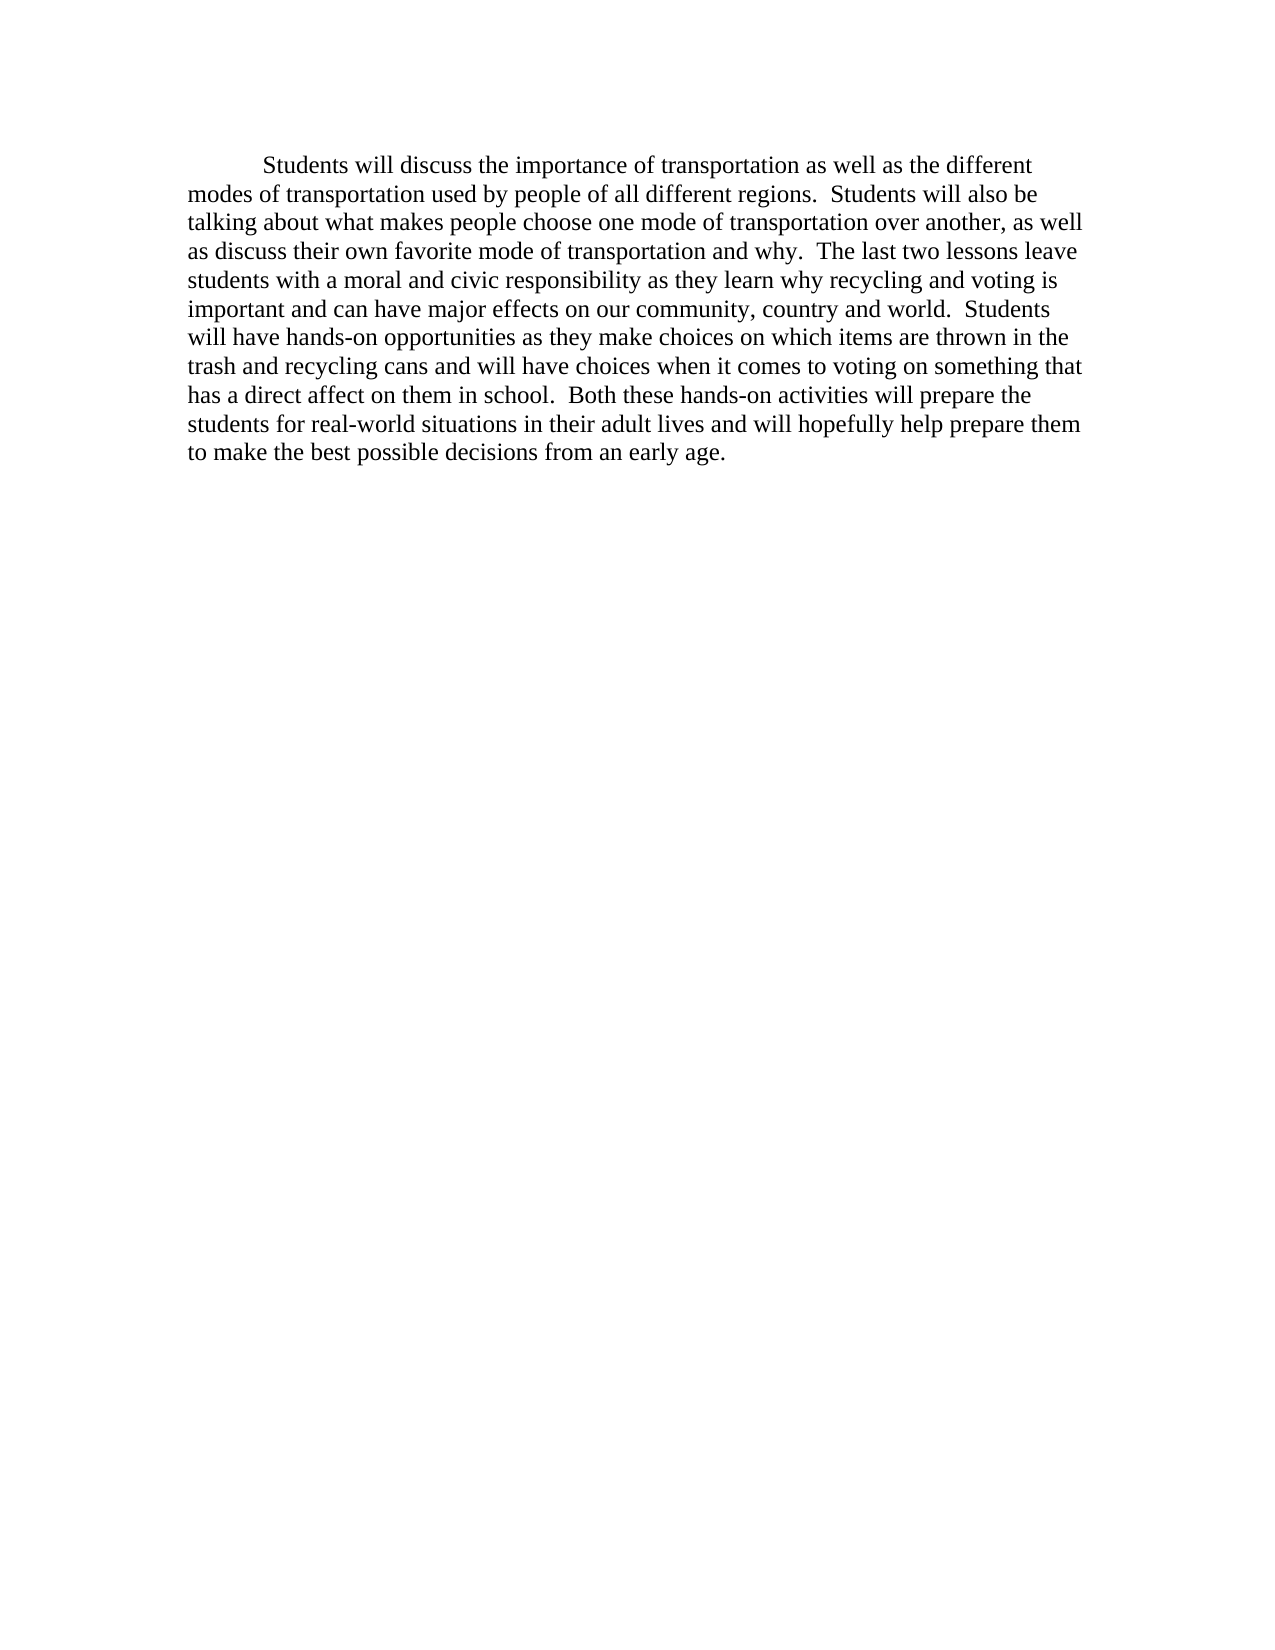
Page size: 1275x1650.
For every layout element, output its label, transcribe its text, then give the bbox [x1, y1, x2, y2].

text Students will discuss the importance of transportation as well as the different modes of transportation used by people of all different regions. Students will also be talking about what makes people choose one mode of transportation over another, as well as discuss their own favorite mode of transportation and why. The last two lessons leave students with a moral and civic responsibility as they learn why recycling and voting is important and can have major effects on our community, country and world. Students will have hands-on opportunities as they make choices on which items are thrown in the trash and recycling cans and will have choices when it comes to voting on something that has a direct affect on them in school. Both these hands-on activities will prepare the students for real-world situations in their adult lives and will hopefully help prepare them to make the best possible decisions from an early age. [187, 150, 1087, 466]
